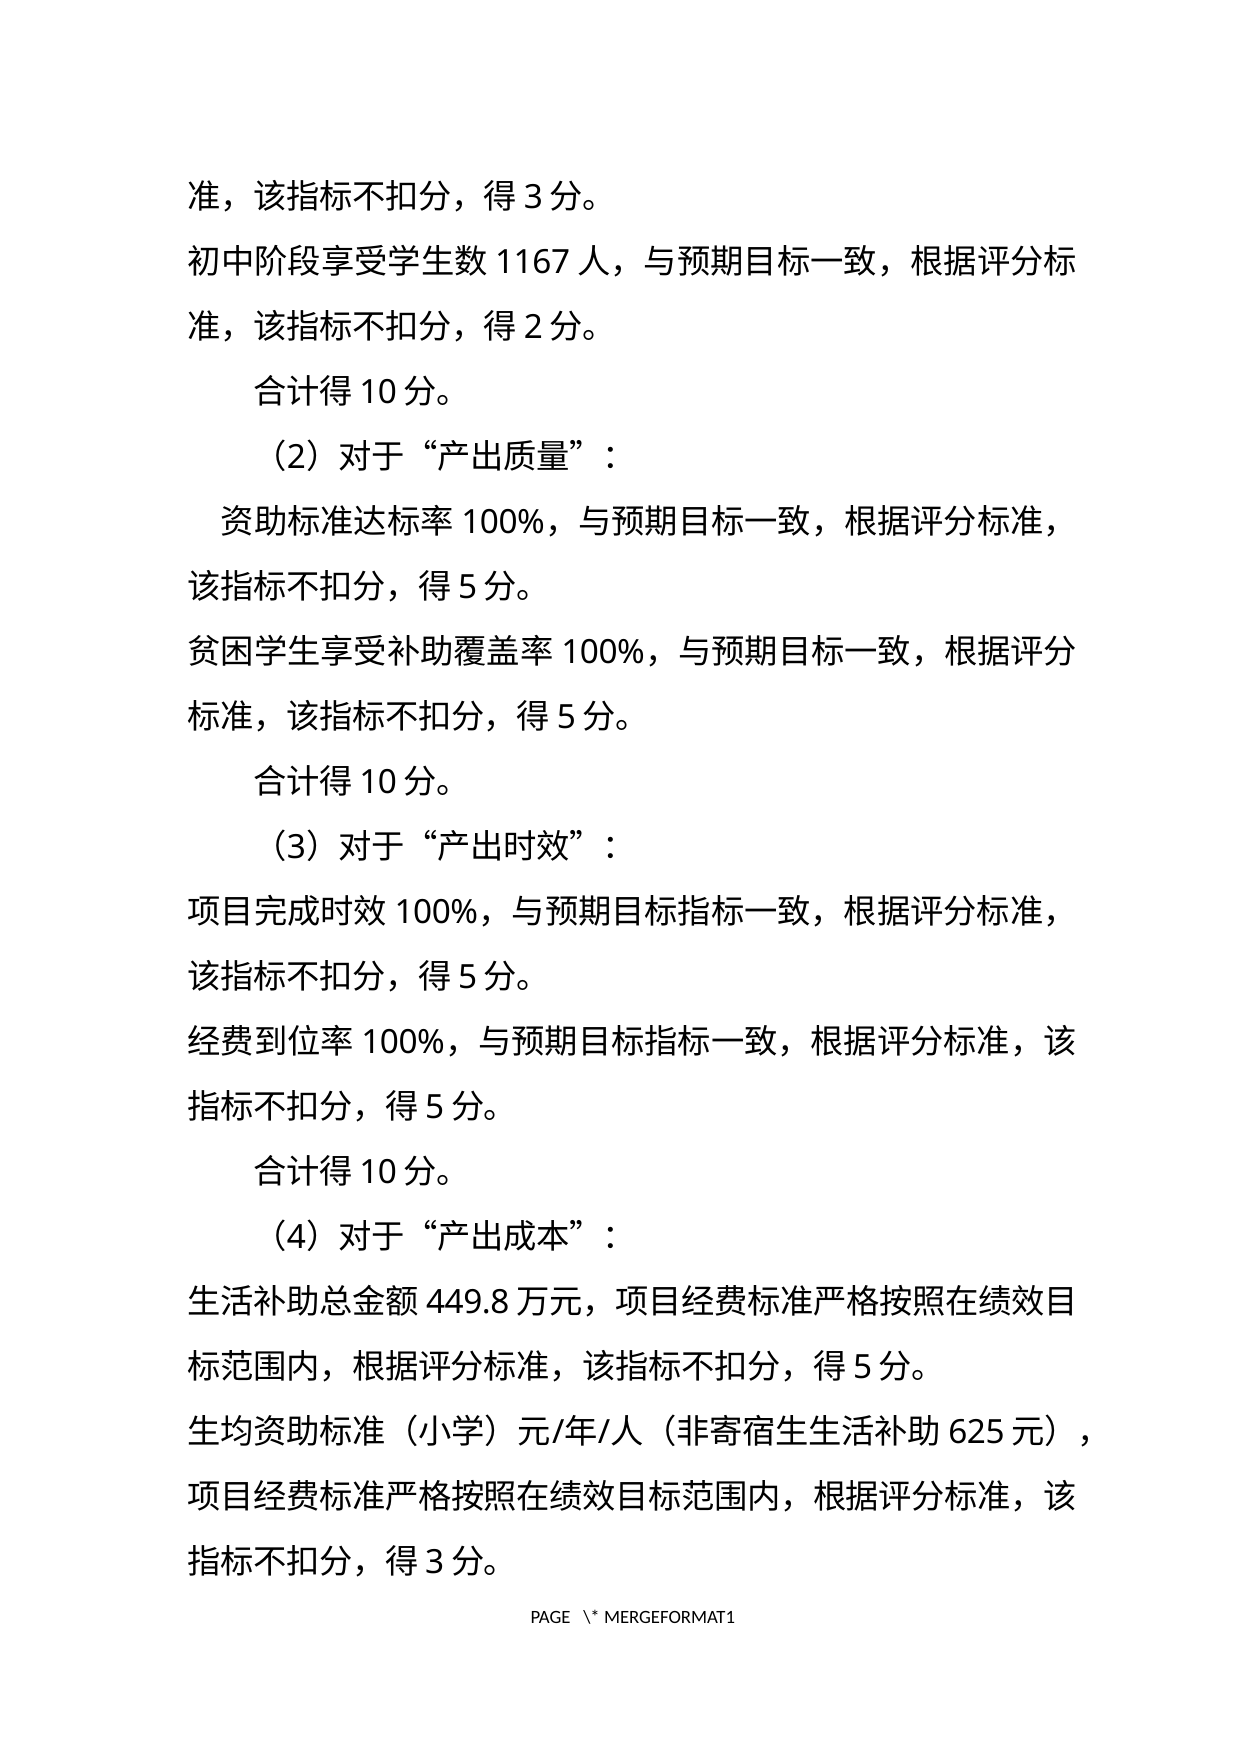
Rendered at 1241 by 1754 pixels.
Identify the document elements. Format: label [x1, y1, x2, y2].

text [187, 162, 1078, 1592]
